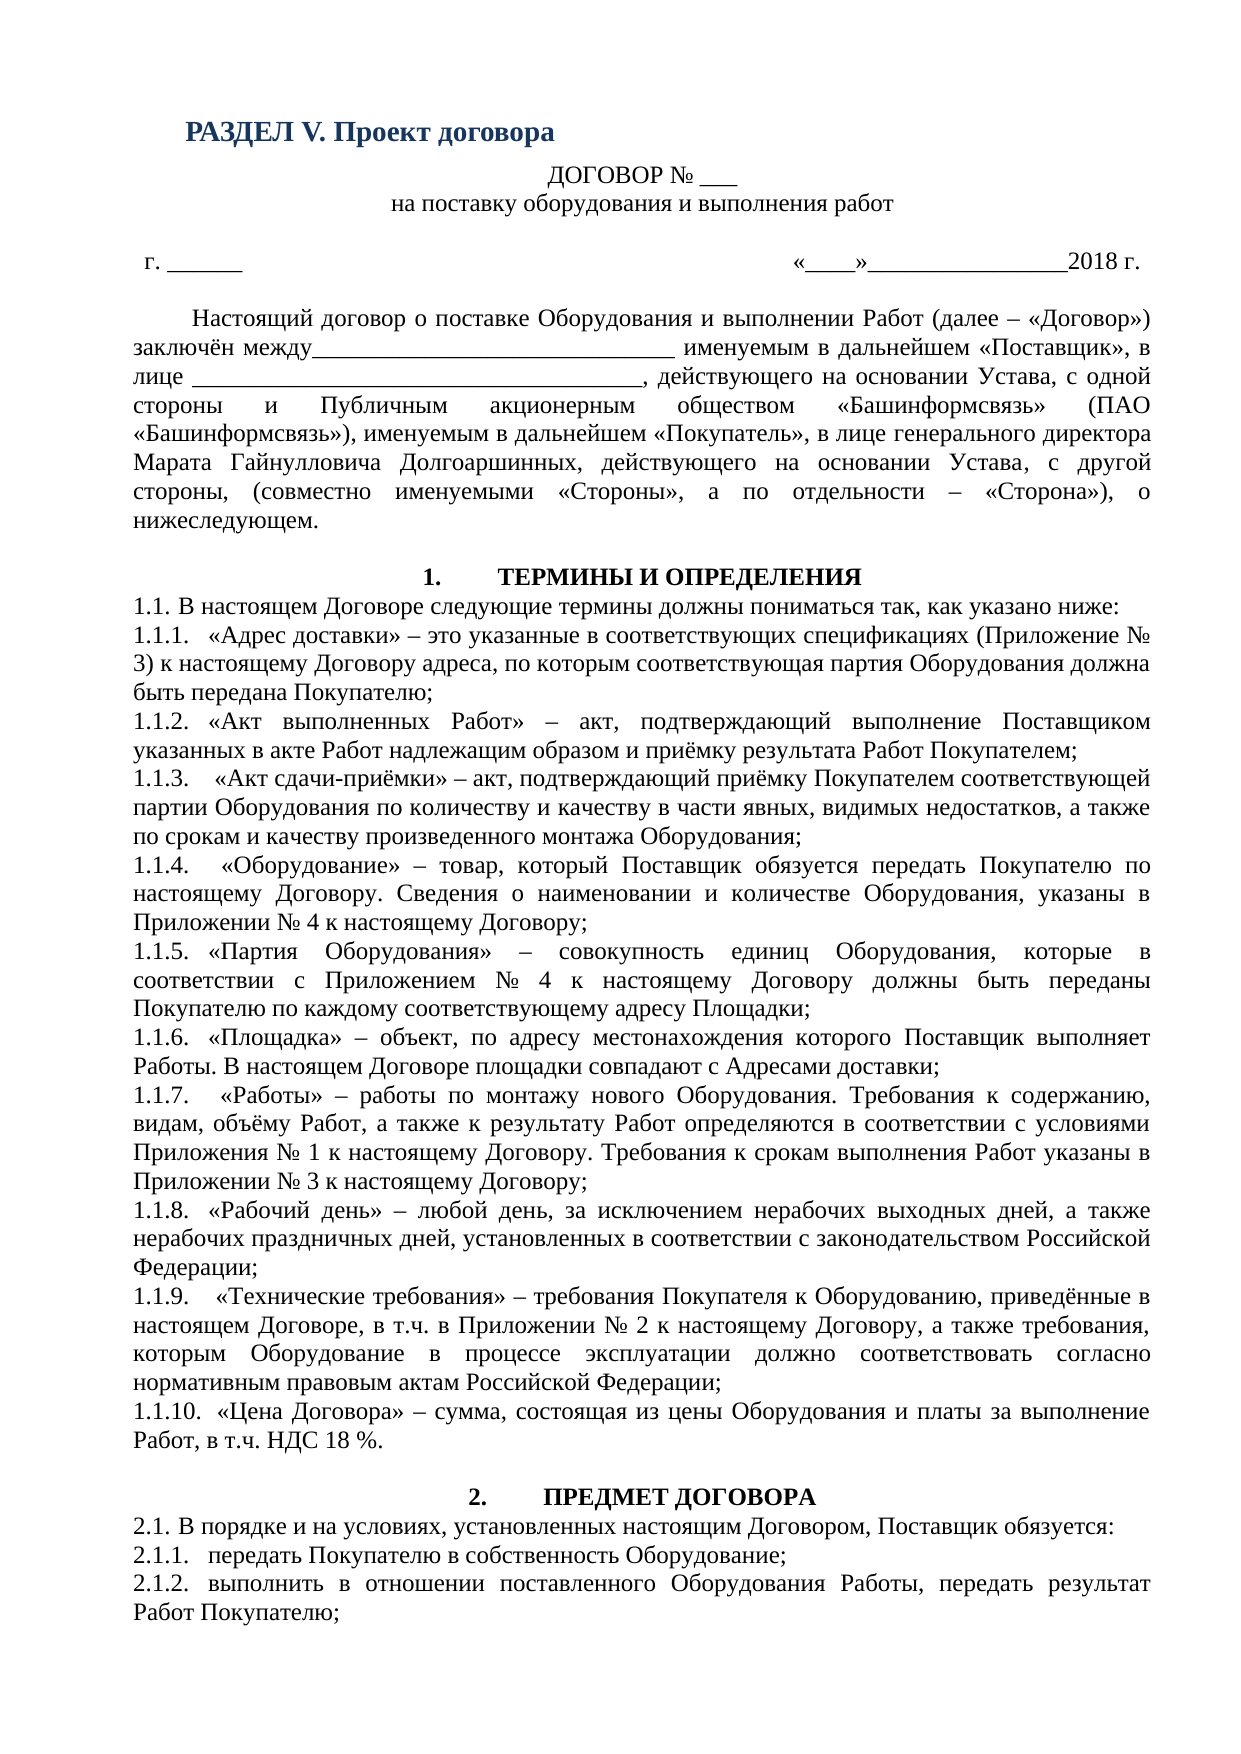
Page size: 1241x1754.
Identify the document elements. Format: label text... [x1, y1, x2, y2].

table_header «____»________________2018 г. [629, 246, 1152, 275]
list «Адрес доставки» – это указанные в соответствующих спецификациях (Приложение № 3) к настоящему Договору адреса, по которым соответствующая партия Оборудования должна быть передана Покупателю; [133, 620, 1152, 706]
list В настоящем Договоре следующие термины должны пониматься так, как указано ниже: [133, 591, 1152, 620]
list передать Покупателю в собственность Оборудование; [133, 1540, 1152, 1568]
text ДОГОВОР № ___ [133, 160, 1152, 188]
list ПРЕДМЕТ ДОГОВОРА [133, 1482, 1152, 1511]
list «Цена Договора» – сумма, состоящая из цены Оборудования и платы за выполнение Работ, в т.ч. НДС 18 %. [133, 1396, 1152, 1453]
text на поставку оборудования и выполнения работ [133, 188, 1152, 217]
subtitle РАЗДЕЛ V. Проект договора [178, 114, 1152, 147]
list выполнить в отношении поставленного Оборудования Работы, передать результат Работ Покупателю; [133, 1568, 1152, 1626]
list ТЕРМИНЫ И ОПРЕДЕЛЕНИЯ [133, 562, 1152, 591]
list «Акт сдачи-приёмки» – акт, подтверждающий приёмку Покупателем соответствующей партии Оборудования по количеству и качеству в части явных, видимых недостатков, а также по срокам и качеству произведенного монтажа Оборудования; [133, 763, 1152, 850]
list В порядке и на условиях, установленных настоящим Договором, Поставщик обязуется: [133, 1511, 1152, 1540]
list «Работы» – работы по монтажу нового Оборудования. Требования к содержанию, видам, объёму Работ, а также к результату Работ определяются в соответствии с условиями Приложения № 1 к настоящему Договору. Требования к срокам выполнения Работ указаны в Приложении № 3 к настоящему Договору; [133, 1080, 1152, 1195]
list «Технические требования» – требования Покупателя к Оборудованию, приведённые в настоящем Договоре, в т.ч. в Приложении № 2 к настоящему Договору, а также требования, которым Оборудование в процессе эксплуатации должно соответствовать согласно нормативным правовым актам Российской Федерации; [133, 1281, 1152, 1396]
list «Акт выполненных Работ» – акт, подтверждающий выполнение Поставщиком указанных в акте Работ надлежащим образом и приёмку результата Работ Покупателем; [133, 706, 1152, 763]
list «Площадка» – объект, по адресу местонахождения которого Поставщик выполняет Работы. В настоящем Договоре площадки совпадают с Адресами доставки; [133, 1022, 1152, 1080]
text Настоящий договор о поставке Оборудования и выполнении Работ (далее – «Договор») заключён между_____________________________ именуемым в дальнейшем «Поставщик», в лице ____________________________________, действующего на основании Устава, с одной стороны и Публичным акционерным обществом «Башинформсвязь» (ПАО «Башинформсвязь»), именуемым в дальнейшем «Покупатель», в лице генерального директора Марата Гайнулловича Долгоаршинных, действующего на основании Устава, с другой стороны, (совместно именуемыми «Стороны», а по отдельности – «Сторона»), о нижеследующем. [133, 303, 1152, 533]
table_header г. ______ [133, 246, 629, 275]
list «Партия Оборудования» – совокупность единиц Оборудования, которые в соответствии с Приложением № 4 к настоящему Договору должны быть переданы Покупателю по каждому соответствующему адресу Площадки; [133, 936, 1152, 1022]
list «Рабочий день» – любой день, за исключением нерабочих выходных дней, а также нерабочих праздничных дней, установленных в соответствии с законодательством Российской Федерации; [133, 1195, 1152, 1281]
list «Оборудование» – товар, который Поставщик обязуется передать Покупателю по настоящему Договору. Сведения о наименовании и количестве Оборудования, указаны в Приложении № 4 к настоящему Договору; [133, 850, 1152, 936]
